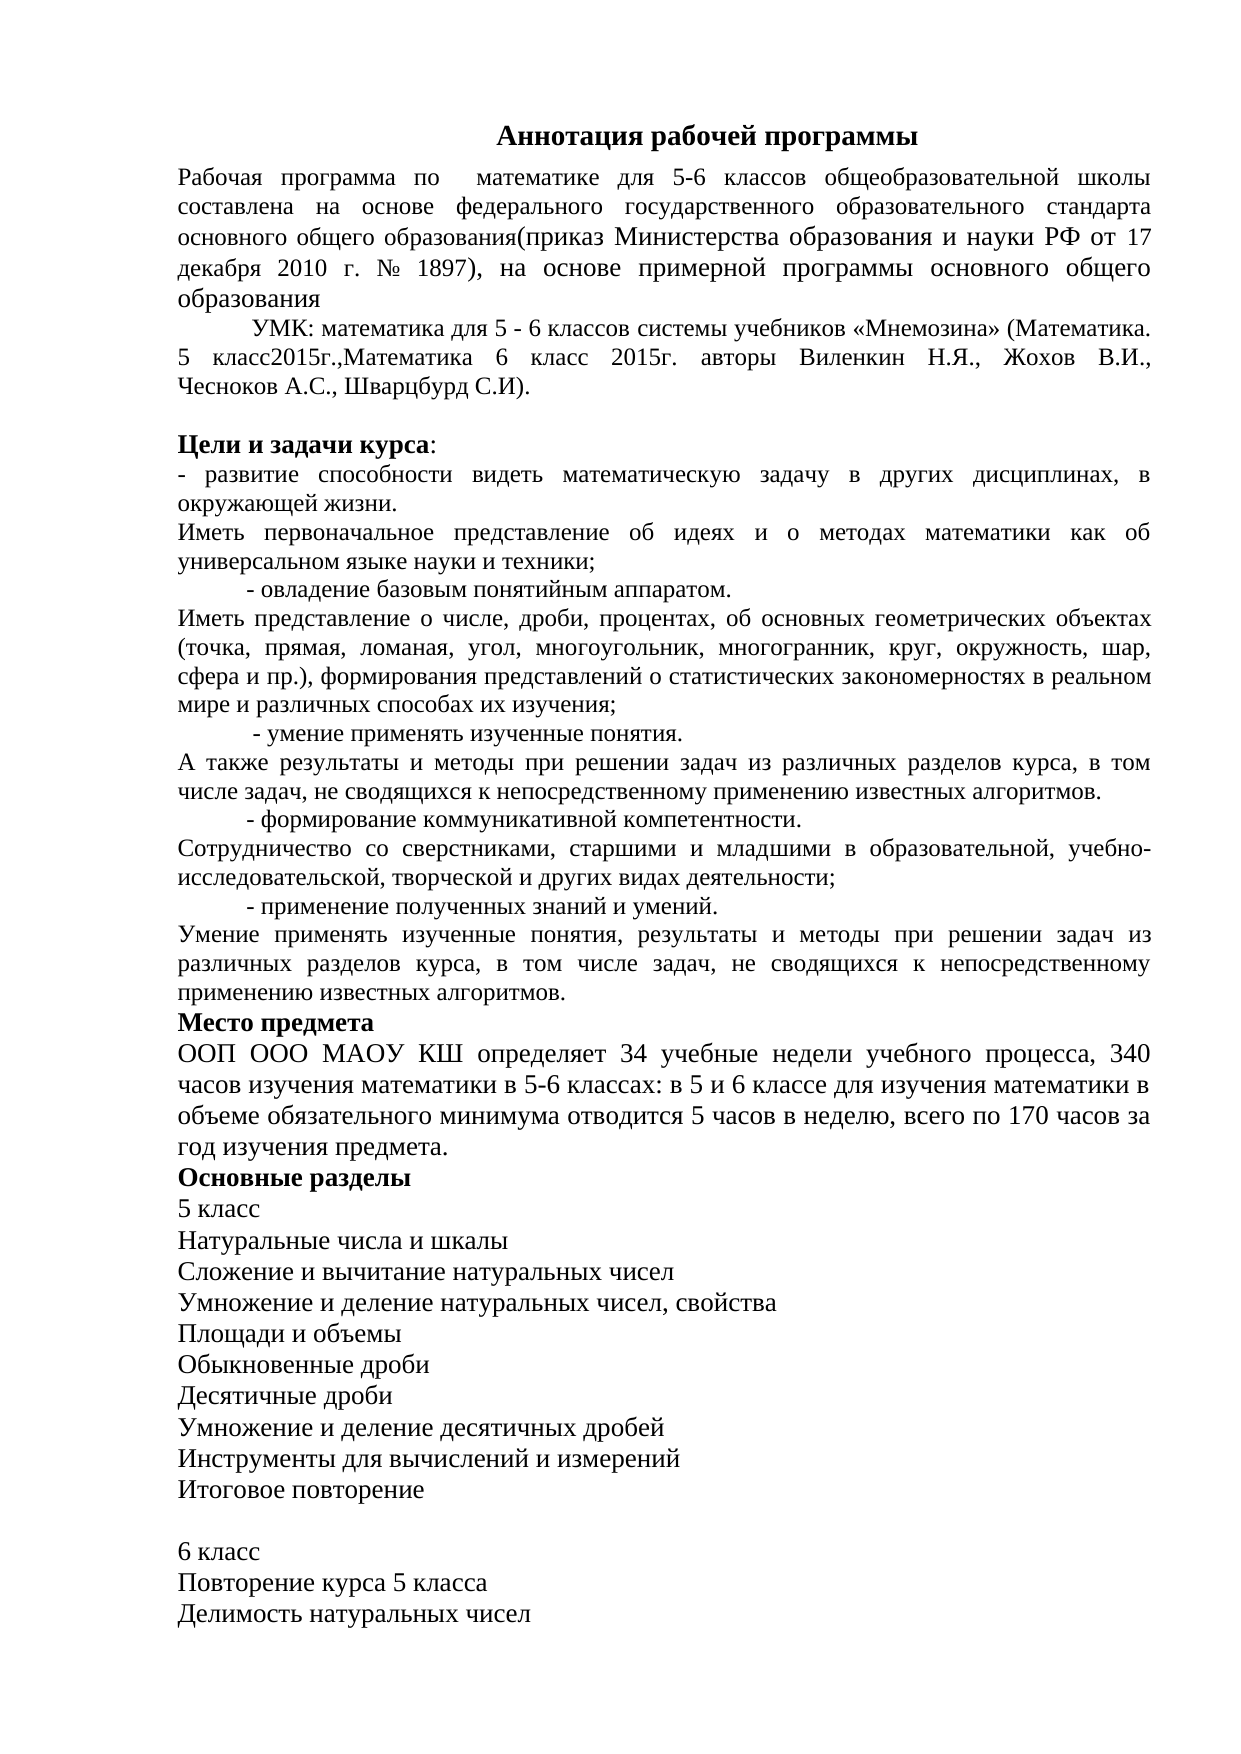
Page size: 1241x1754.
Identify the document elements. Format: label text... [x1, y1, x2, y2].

text Место предмета [177, 1006, 1152, 1037]
text Иметь представление о числе, дроби, процентах, об основных геометрических объектах (точка, прямая, ломаная, угол, многоугольник, многогранник, круг, окружность, шар, сфера и пр.), формирования представлений о статистических закономерностях в реальном мире и различных способах их изучения; [177, 603, 1152, 718]
text - развитие способности видеть математическую задачу в других дисциплинах, в окружающей жизни. [177, 459, 1152, 517]
text А также результаты и методы при решении задач из различных разделов курса, в том числе задач, не сводящихся к непосредственному применению известных алгоритмов. [177, 747, 1152, 804]
text Десятичные дроби [177, 1379, 1152, 1411]
text Повторение курса 5 класса [177, 1566, 1152, 1597]
text - умение применять изученные понятия. [177, 718, 1152, 747]
text Аннотация рабочей программы [263, 118, 1152, 152]
text Умножение и деление десятичных дробей [177, 1411, 1152, 1442]
text Цели и задачи курса: [177, 428, 1152, 459]
text 6 класс [177, 1535, 1152, 1566]
text Делимость натуральных чисел [177, 1597, 1152, 1629]
text Обыкновенные дроби [177, 1348, 1152, 1379]
text Умножение и деление натуральных чисел, свойства [177, 1286, 1152, 1317]
text ООП ООО МАОУ КШ определяет 34 учебные недели учебного процесса, 340 часов изучения математики в 5-6 классах: в 5 и 6 классе для изучения математики в объеме обязательного минимума отводится 5 часов в неделю, всего по 170 часов за год изучения предмета. [177, 1037, 1152, 1161]
text - применение полученных знаний и умений. [177, 891, 1152, 919]
text Рабочая программа по математике для 5-6 классов общеобразовательной школы составлена на основе федерального государственного образовательного стандарта основного общего образования(приказ Министерства образования и науки РФ от 17 декабря 2010 г. № 1897), на основе примерной программы основного общего образования [177, 162, 1152, 313]
text Иметь первоначальное представление об идеях и о методах математики как об универсальном языке науки и техники; [177, 517, 1152, 574]
text Сложение и вычитание натуральных чисел [177, 1255, 1152, 1286]
text Натуральные числа и шкалы [177, 1224, 1152, 1255]
text Итоговое повторение [177, 1473, 1152, 1504]
text 5 класс [177, 1193, 1152, 1224]
text Основные разделы [177, 1161, 1152, 1193]
text Инструменты для вычислений и измерений [177, 1442, 1152, 1473]
text - формирование коммуникативной компетентности. [177, 804, 1152, 833]
text Умение применять изученные понятия, результаты и методы при решении задач из различных разделов курса, в том числе задач, не сводящихся к непосредственному применению известных алгоритмов. [177, 919, 1152, 1006]
text - овладение базовым понятийным аппаратом. [177, 574, 1152, 603]
text Сотрудничество со сверстниками, старшими и младшими в образовательной, учебно-исследовательской, творческой и других видах деятельности; [177, 833, 1152, 891]
text УМК: математика для 5 - 6 классов системы учебников «Мнемозина» (Математика. 5 класс2015г.,Математика 6 класс 2015г. авторы Виленкин Н.Я., Жохов В.И., Чесноков А.С., Шварцбурд С.И). [177, 313, 1152, 399]
text Площади и объемы [177, 1317, 1152, 1348]
